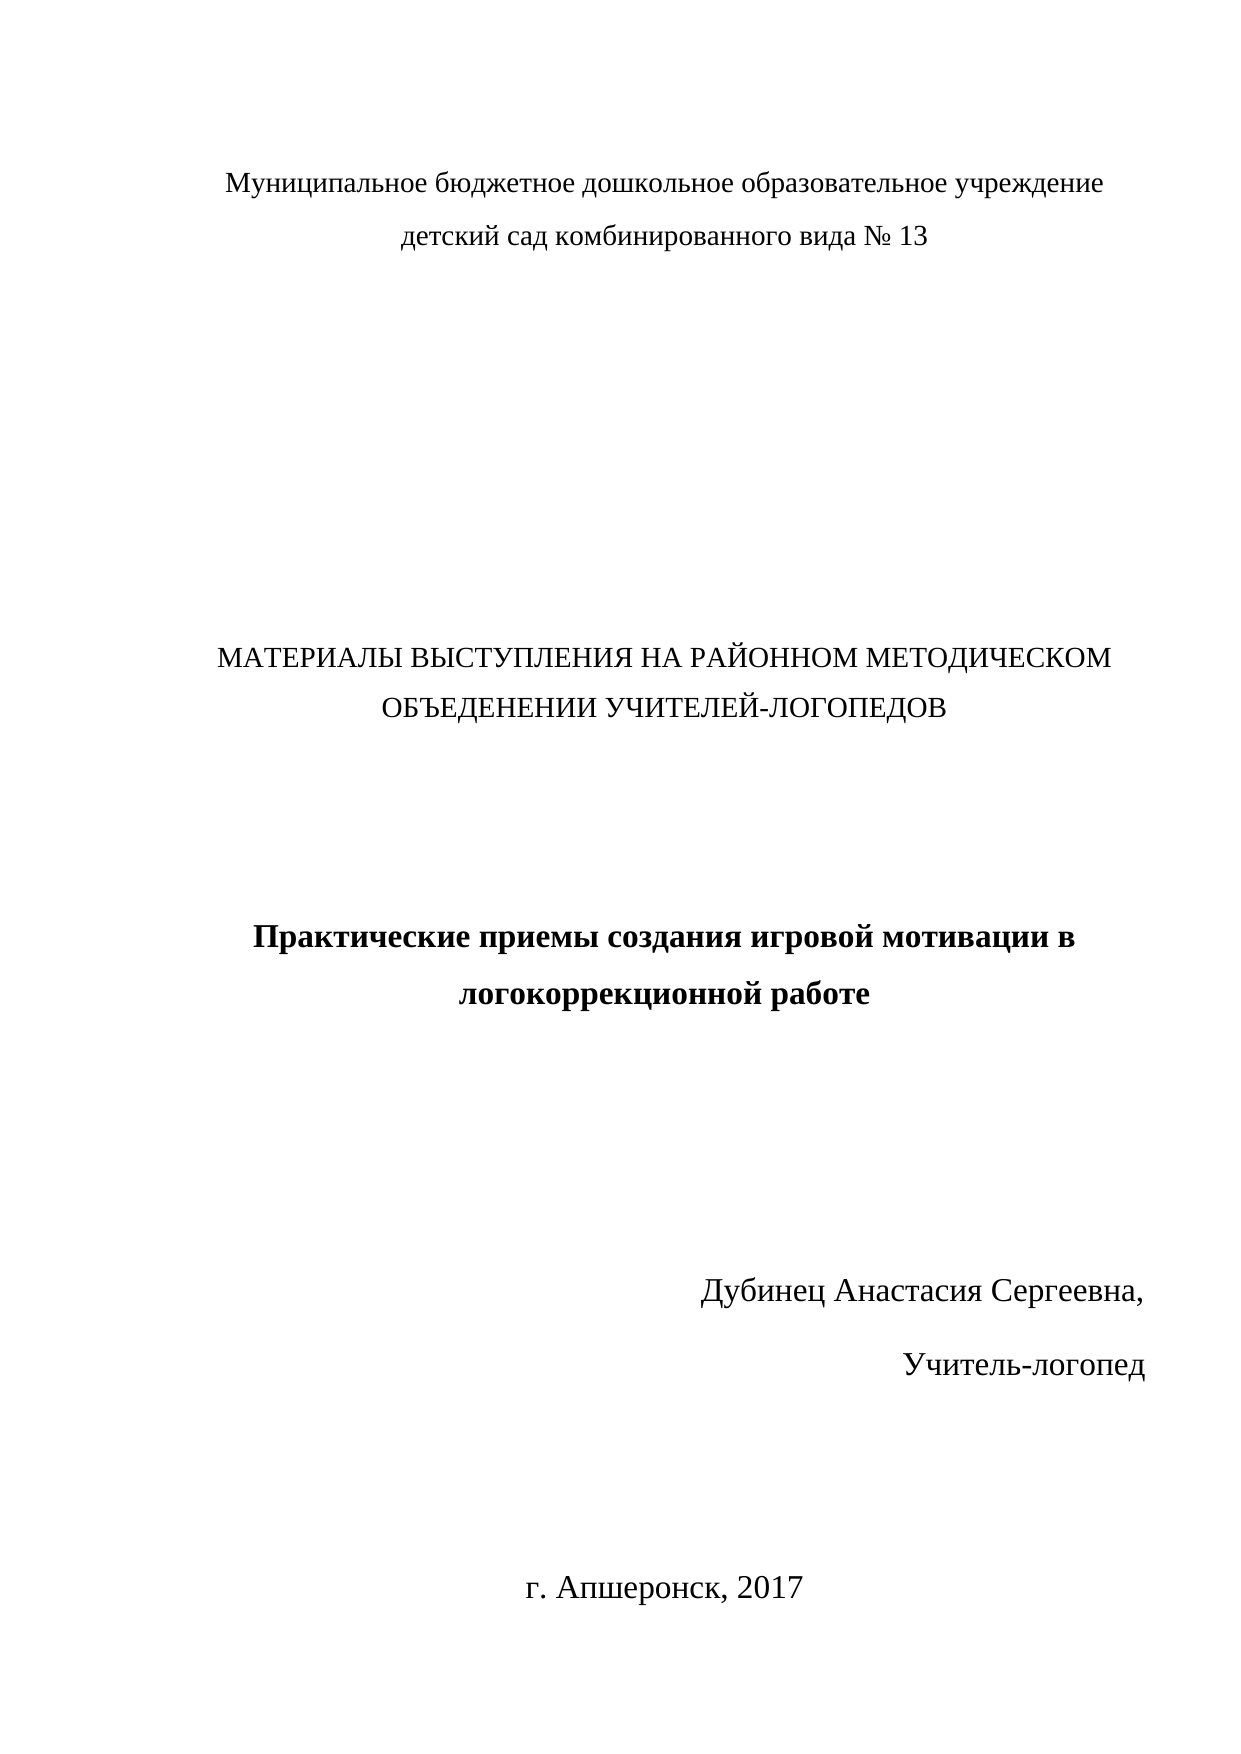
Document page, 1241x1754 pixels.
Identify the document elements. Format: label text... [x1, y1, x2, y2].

text МАТЕРИАЛЫ ВЫСТУПЛЕНИЯ НА РАЙОННОМ МЕТОДИЧЕСКОМ ОБЪЕДЕНЕНИИ УЧИТЕЛЕЙ-ЛОГОПЕДОВ [177, 640, 1152, 724]
text Учитель-логопед [693, 1344, 1152, 1383]
text Муниципальное бюджетное дошкольное образовательное учреждение [177, 165, 1152, 198]
text детский сад комбинированного вида № 13 [177, 218, 1152, 251]
text Дубинец Анастасия Сергеевна, [693, 1270, 1152, 1308]
text г. Апшеронск, 2017 [177, 1567, 1152, 1605]
text Практические приемы создания игровой мотивации в логокоррекционной работе [177, 916, 1152, 1012]
